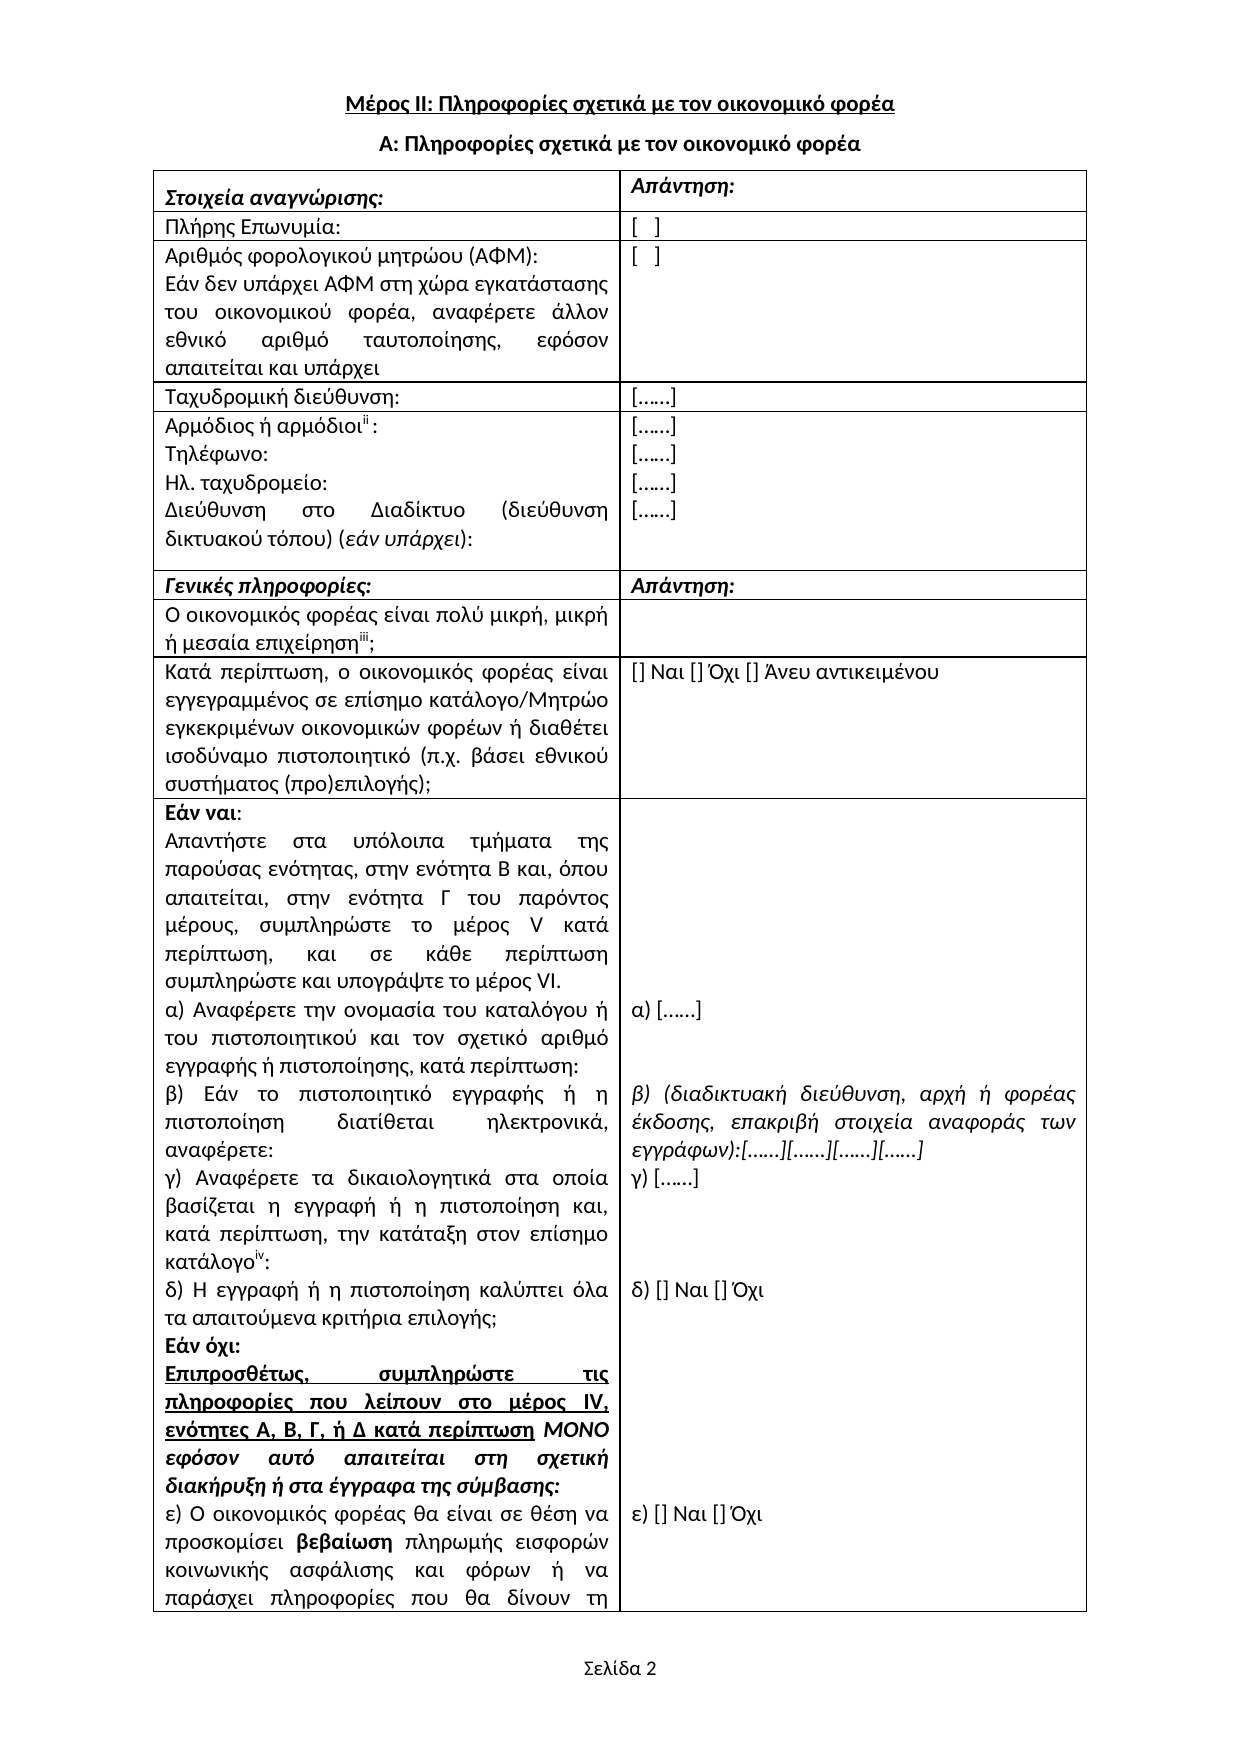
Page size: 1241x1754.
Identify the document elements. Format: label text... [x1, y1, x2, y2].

table_cell [ ] [621, 241, 1086, 381]
table_cell Γενικές πληροφορίες: [154, 571, 619, 599]
table_cell Αρμόδιος ή αρμόδιοι : Τηλέφωνο: Ηλ. ταχυδρομείο: Διεύθυνση στο Διαδίκτυο (διεύθυνση δικτυακού τόπου) (εάν υπάρχει): [154, 412, 619, 570]
text Μέρος II: Πληροφορίες σχετικά με τον οικονομικό φορέα [118, 89, 1122, 117]
table_header Απάντηση: [621, 171, 1086, 211]
table_cell Ο οικονομικός φορέας είναι πολύ μικρή, μικρή ή μεσαία επιχείρηση; [154, 600, 619, 656]
table_cell [……] [621, 383, 1086, 411]
table_cell Ταχυδρομική διεύθυνση: [154, 383, 619, 411]
table_cell [ ] [621, 212, 1086, 240]
table_cell Απάντηση: [621, 571, 1086, 599]
table_cell [……] [……] [……] [……] [621, 412, 1086, 570]
table_cell Πλήρης Επωνυμία: [154, 212, 619, 240]
table_cell Κατά περίπτωση, ο οικονομικός φορέας είναι εγγεγραμμένος σε επίσημο κατάλογο/Μητρώο εγκεκριμένων οικονομικών φορέων ή διαθέτει ισοδύναμο πιστοποιητικό (π.χ. βάσει εθνικού συστήματος (προ)επιλογής); [154, 658, 619, 797]
table_cell [621, 600, 1086, 656]
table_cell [154, 799, 619, 1611]
table_header Στοιχεία αναγνώρισης: [154, 171, 619, 211]
table_cell [] Ναι [] Όχι [] Άνευ αντικειμένου [621, 658, 1086, 797]
text Α: Πληροφορίες σχετικά με τον οικονομικό φορέα [118, 129, 1122, 157]
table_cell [621, 799, 1086, 1611]
table_cell Αριθμός φορολογικού μητρώου (ΑΦΜ): Εάν δεν υπάρχει ΑΦΜ στη χώρα εγκατάστασης του οικονομικού φορέα, αναφέρετε άλλον εθνικό αριθμό ταυτοποίησης, εφόσον απαιτείται και υπάρχει [154, 241, 619, 381]
